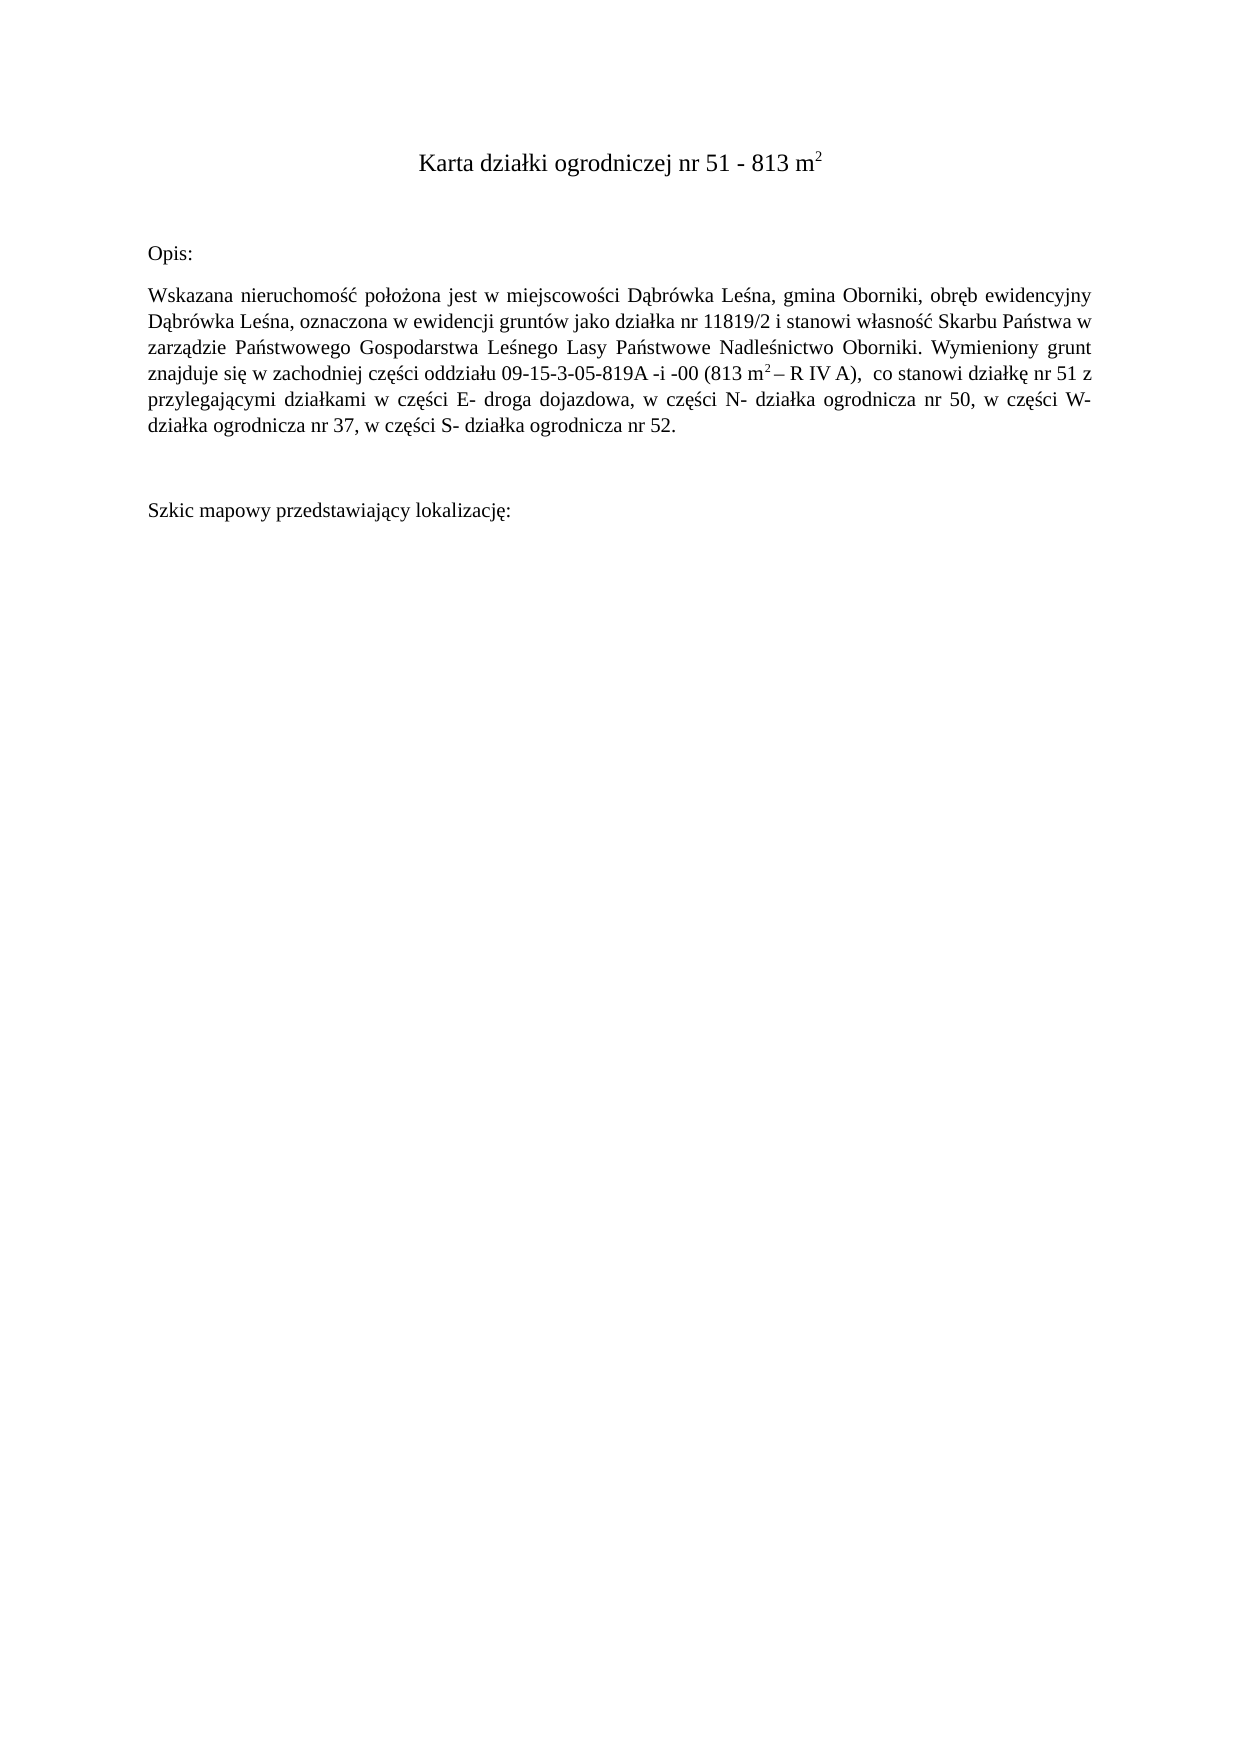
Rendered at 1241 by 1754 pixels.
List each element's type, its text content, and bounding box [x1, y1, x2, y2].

text Karta działki ogrodniczej nr 51 - 813 m2 [148, 148, 1093, 176]
text Opis: [148, 240, 1093, 264]
text Wskazana nieruchomość położona jest w miejscowości Dąbrówka Leśna, gmina Oborniki, obręb ewidencyjny Dąbrówka Leśna, oznaczona w ewidencji gruntów jako działka nr 11819/2 i stanowi własność Skarbu Państwa w zarządzie Państwowego Gospodarstwa Leśnego Lasy Państwowe Nadleśnictwo Oborniki. Wymieniony grunt znajduje się w zachodniej części oddziału 09-15-3-05-819A -i -00 (813 m2 – R IV A), co stanowi działkę nr 51 z przylegającymi działkami w części E- droga dojazdowa, w części N- działka ogrodnicza nr 50, w części W- działka ogrodnicza nr 37, w części S- działka ogrodnicza nr 52. [148, 283, 1093, 437]
text Szkic mapowy przedstawiający lokalizację: [148, 498, 1093, 522]
